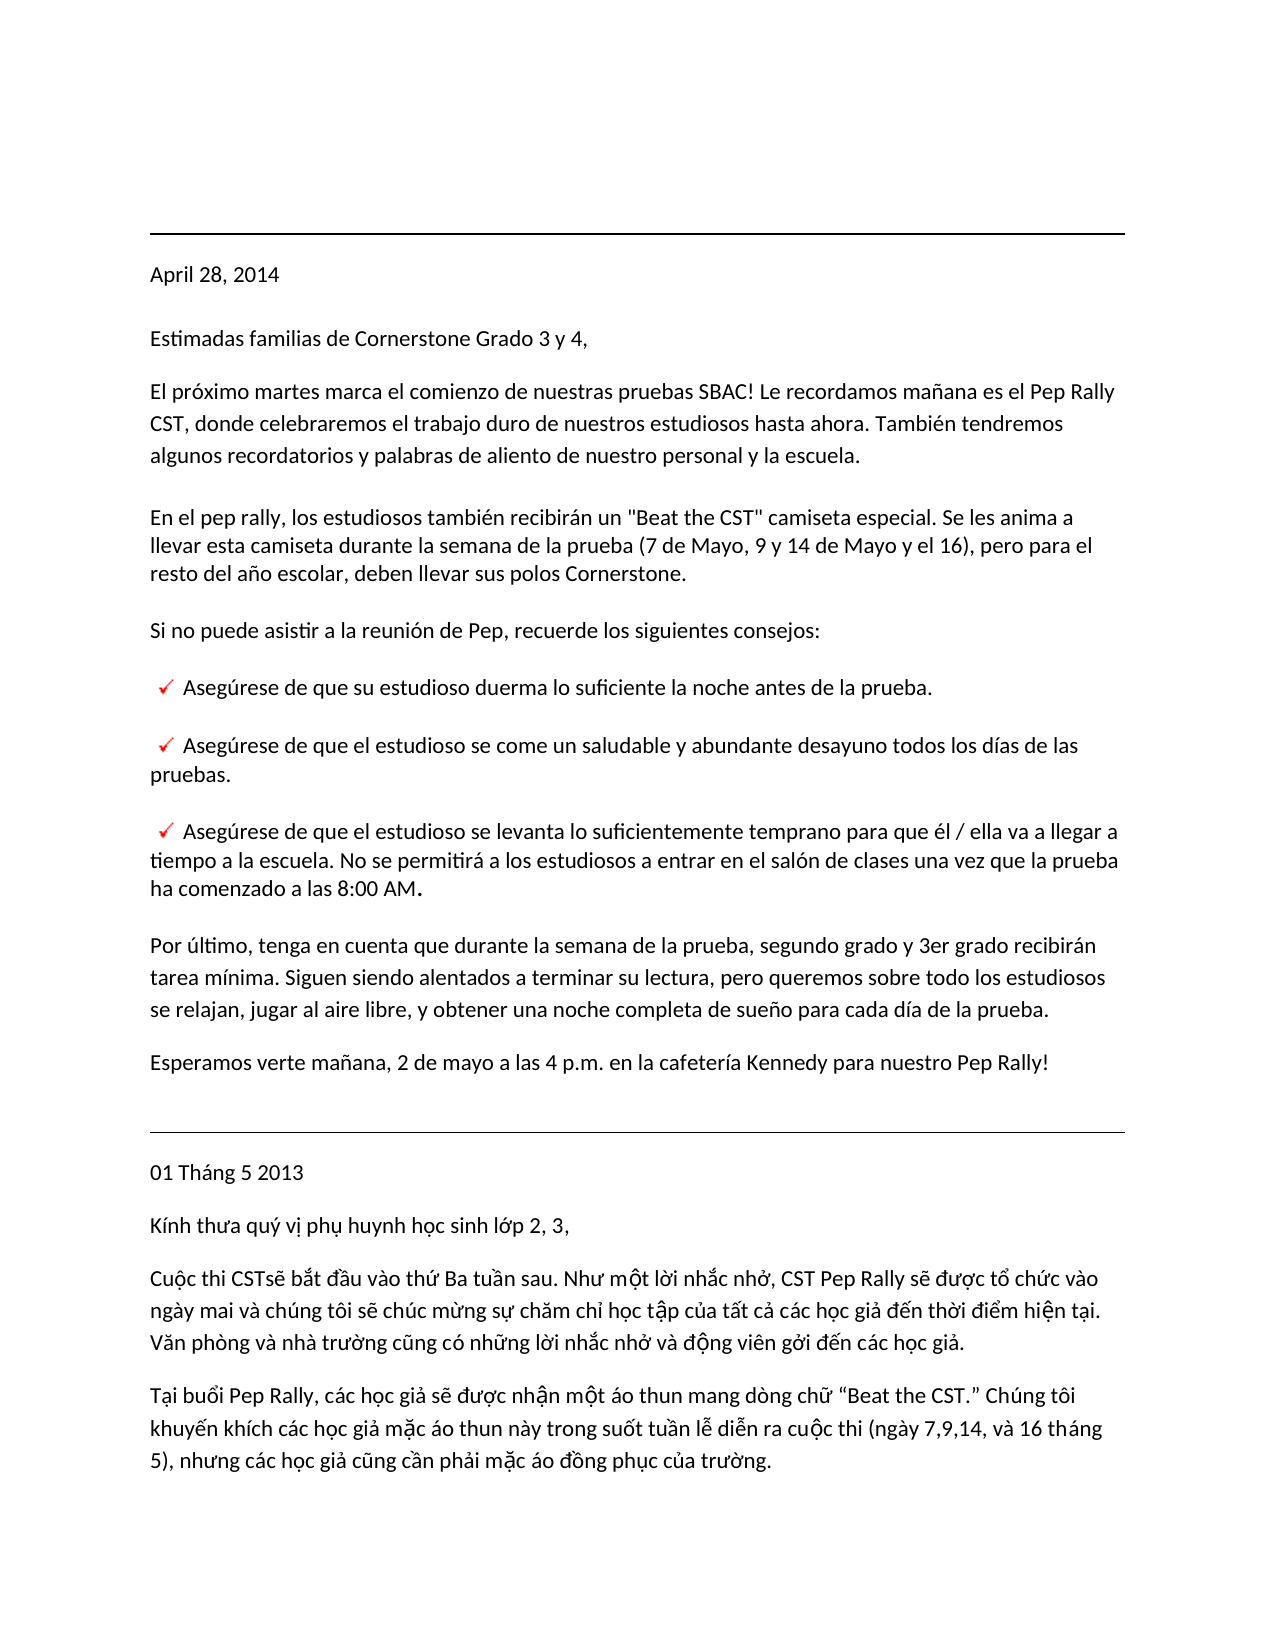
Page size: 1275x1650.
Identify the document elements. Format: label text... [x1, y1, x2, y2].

text Asegúrese de que el estudioso se come un saludable y abundante desayuno todos los días de las pruebas. [150, 731, 1125, 788]
text Tại buổi Pep Rally, các học giả sẽ được nhận một áo thun mang dòng chữ “Beat the CST.” Chúng tôi khuyến khích các học giả mặc áo thun này trong suốt tuần lễ diễn ra cuộc thi (ngày 7,9,14, và 16 tháng 5), nhưng các học giả cũng cần phải mặc áo đồng phục của trường. [150, 1382, 1125, 1474]
text Kính thưa quý vị phụ huynh học sinh lớp 2, 3, [150, 1211, 1125, 1239]
text Esperamos verte mañana, 2 de mayo a las 4 p.m. en la cafetería Kennedy para nuestro Pep Rally! [150, 1048, 1125, 1076]
picture [150, 733, 183, 754]
text Asegúrese de que el estudioso se levanta lo suficientemente temprano para que él / ella va a llegar a tiempo a la escuela. No se permitirá a los estudiosos a entrar en el salón de clases una vez que la prueba ha comenzado a las 8:00 AM. [150, 817, 1125, 902]
text El próximo martes marca el comienzo de nuestras pruebas SBAC! Le recordamos mañana es el Pep Rally CST, donde celebraremos el trabajo duro de nuestros estudiosos hasta ahora. También tendremos algunos recordatorios y palabras de aliento de nuestro personal y la escuela. [150, 377, 1125, 469]
picture [150, 675, 183, 696]
picture [150, 819, 183, 840]
text Si no puede asistir a la reunión de Pep, recuerde los siguientes consejos: [150, 616, 1125, 644]
text En el pep rally, los estudiosos también recibirán un "Beat the CST" camiseta especial. Se les anima a llevar esta camiseta durante la semana de la prueba (7 de Mayo, 9 y 14 de Mayo y el 16), pero para el resto del año escolar, deben llevar sus polos Cornerstone. [150, 503, 1125, 587]
text April 28, 2014 Estimadas familias de Cornerstone Grado 3 y 4, [150, 260, 1125, 352]
text Por último, tenga en cuenta que durante la semana de la prueba, segundo grado y 3er grado recibirán tarea mínima. Siguen siendo alentados a terminar su lectura, pero queremos sobre todo los estudiosos se relajan, jugar al aire libre, y obtener una noche completa de sueño para cada día de la prueba. [150, 931, 1125, 1023]
text Cuộc thi CSTsẽ bắt đầu vào thứ Ba tuần sau. Như một lời nhắc nhở, CST Pep Rally sẽ được tổ chức vào ngày mai và chúng tôi sẽ chúc mừng sự chăm chỉ học tập của tất cả các học giả đến thời điểm hiện tại. Văn phòng và nhà trường cũng có những lời nhắc nhở và động viên gởi đến các học giả. [150, 1264, 1125, 1357]
text Asegúrese de que su estudioso duerma lo suficiente la noche antes de la prueba. [150, 673, 1125, 702]
text 01 Tháng 5 2013 [150, 1158, 1125, 1186]
